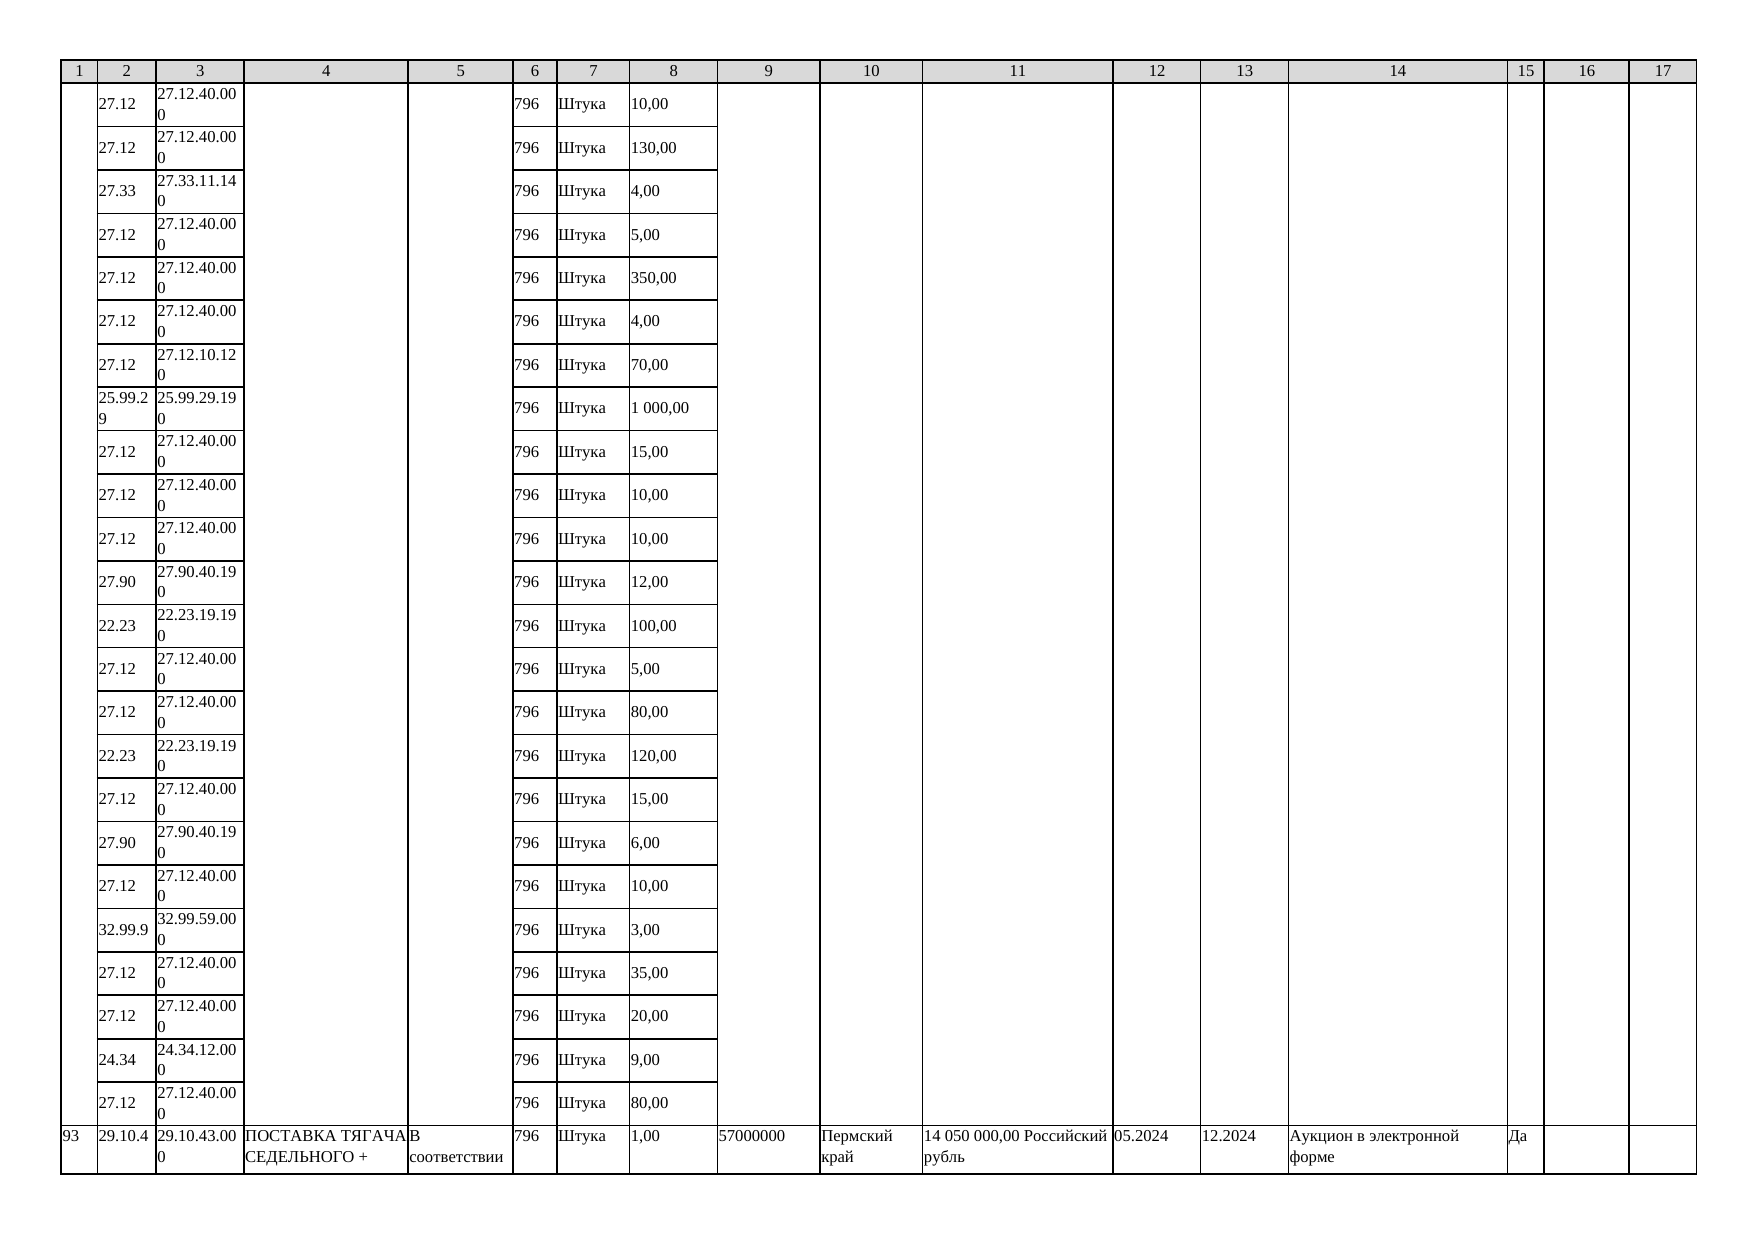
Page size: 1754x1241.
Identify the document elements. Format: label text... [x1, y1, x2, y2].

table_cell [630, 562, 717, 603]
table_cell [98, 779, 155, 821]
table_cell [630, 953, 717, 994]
table_header 5 [409, 61, 512, 82]
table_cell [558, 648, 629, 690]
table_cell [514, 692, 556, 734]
table_header 4 [245, 61, 407, 82]
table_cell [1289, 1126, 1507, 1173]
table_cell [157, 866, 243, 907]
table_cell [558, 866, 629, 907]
table_header 6 [514, 61, 556, 82]
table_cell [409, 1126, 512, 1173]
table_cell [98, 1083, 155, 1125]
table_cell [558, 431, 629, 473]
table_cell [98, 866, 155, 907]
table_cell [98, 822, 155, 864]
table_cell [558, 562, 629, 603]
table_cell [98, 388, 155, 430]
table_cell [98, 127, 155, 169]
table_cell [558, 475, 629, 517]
table_header 8 [630, 61, 717, 82]
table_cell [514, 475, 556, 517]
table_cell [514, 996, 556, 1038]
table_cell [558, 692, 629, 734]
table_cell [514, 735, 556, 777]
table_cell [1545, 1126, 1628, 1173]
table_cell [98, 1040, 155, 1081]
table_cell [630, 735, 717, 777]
table_header 2 [98, 61, 155, 82]
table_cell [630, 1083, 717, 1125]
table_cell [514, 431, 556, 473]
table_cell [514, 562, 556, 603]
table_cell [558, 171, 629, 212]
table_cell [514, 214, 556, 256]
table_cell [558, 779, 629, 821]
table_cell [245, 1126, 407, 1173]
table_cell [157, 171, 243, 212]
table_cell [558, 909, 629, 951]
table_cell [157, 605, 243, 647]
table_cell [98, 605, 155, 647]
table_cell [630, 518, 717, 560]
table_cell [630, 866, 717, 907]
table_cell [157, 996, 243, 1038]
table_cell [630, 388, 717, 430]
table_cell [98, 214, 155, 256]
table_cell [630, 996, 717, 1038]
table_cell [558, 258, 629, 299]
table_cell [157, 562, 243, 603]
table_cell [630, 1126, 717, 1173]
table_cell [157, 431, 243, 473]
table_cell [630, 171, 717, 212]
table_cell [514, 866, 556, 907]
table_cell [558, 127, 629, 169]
table_header 10 [821, 61, 922, 82]
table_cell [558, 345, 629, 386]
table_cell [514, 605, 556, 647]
table_header 7 [558, 61, 629, 82]
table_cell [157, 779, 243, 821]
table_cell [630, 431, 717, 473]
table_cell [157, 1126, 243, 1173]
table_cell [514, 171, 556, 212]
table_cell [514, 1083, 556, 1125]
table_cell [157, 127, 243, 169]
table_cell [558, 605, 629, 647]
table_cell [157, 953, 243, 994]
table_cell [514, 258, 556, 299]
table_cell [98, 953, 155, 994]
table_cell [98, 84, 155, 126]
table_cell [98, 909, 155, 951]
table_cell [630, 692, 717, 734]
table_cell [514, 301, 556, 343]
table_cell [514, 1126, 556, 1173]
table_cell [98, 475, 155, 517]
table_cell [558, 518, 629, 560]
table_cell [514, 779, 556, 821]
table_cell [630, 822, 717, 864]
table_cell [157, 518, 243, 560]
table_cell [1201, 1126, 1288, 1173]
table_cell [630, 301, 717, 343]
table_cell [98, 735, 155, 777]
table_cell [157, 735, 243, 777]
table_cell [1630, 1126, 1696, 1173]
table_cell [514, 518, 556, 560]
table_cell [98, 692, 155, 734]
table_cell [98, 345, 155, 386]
table_header 1 [62, 61, 97, 82]
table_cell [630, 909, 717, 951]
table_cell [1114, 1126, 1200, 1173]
table_header 3 [157, 61, 243, 82]
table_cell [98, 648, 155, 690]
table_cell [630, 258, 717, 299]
table_header 14 [1289, 61, 1507, 82]
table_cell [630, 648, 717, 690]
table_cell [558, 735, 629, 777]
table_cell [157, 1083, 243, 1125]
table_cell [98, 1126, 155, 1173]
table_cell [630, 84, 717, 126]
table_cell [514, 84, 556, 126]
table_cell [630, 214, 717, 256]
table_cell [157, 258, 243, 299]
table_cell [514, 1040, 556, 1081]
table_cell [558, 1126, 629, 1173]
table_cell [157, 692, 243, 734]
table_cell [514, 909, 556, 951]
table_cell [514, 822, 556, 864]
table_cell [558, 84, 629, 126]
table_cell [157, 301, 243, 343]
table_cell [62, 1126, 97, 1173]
table_header 9 [718, 61, 819, 82]
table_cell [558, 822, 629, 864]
table_header 12 [1114, 61, 1200, 82]
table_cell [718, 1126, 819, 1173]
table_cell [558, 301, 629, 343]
table_header 13 [1201, 61, 1288, 82]
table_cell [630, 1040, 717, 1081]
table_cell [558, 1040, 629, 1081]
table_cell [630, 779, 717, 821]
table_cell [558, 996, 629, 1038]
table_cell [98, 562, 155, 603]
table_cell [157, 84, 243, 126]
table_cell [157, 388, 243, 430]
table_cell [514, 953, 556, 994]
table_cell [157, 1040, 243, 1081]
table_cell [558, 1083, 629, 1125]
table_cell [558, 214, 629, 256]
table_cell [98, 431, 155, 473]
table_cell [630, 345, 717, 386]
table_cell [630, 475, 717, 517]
table_header 17 [1630, 61, 1696, 82]
table_header 16 [1545, 61, 1628, 82]
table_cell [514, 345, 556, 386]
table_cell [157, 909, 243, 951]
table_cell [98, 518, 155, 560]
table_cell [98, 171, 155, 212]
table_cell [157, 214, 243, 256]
table_header 15 [1508, 61, 1543, 82]
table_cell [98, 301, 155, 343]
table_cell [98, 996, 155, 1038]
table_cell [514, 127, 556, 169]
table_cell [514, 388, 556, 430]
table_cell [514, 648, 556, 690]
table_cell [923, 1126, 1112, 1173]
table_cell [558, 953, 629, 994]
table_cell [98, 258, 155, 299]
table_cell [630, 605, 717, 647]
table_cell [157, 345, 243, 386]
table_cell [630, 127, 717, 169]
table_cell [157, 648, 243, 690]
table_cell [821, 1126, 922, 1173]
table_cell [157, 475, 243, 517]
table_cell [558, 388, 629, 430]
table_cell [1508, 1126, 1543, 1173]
table_header 11 [923, 61, 1112, 82]
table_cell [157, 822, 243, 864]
